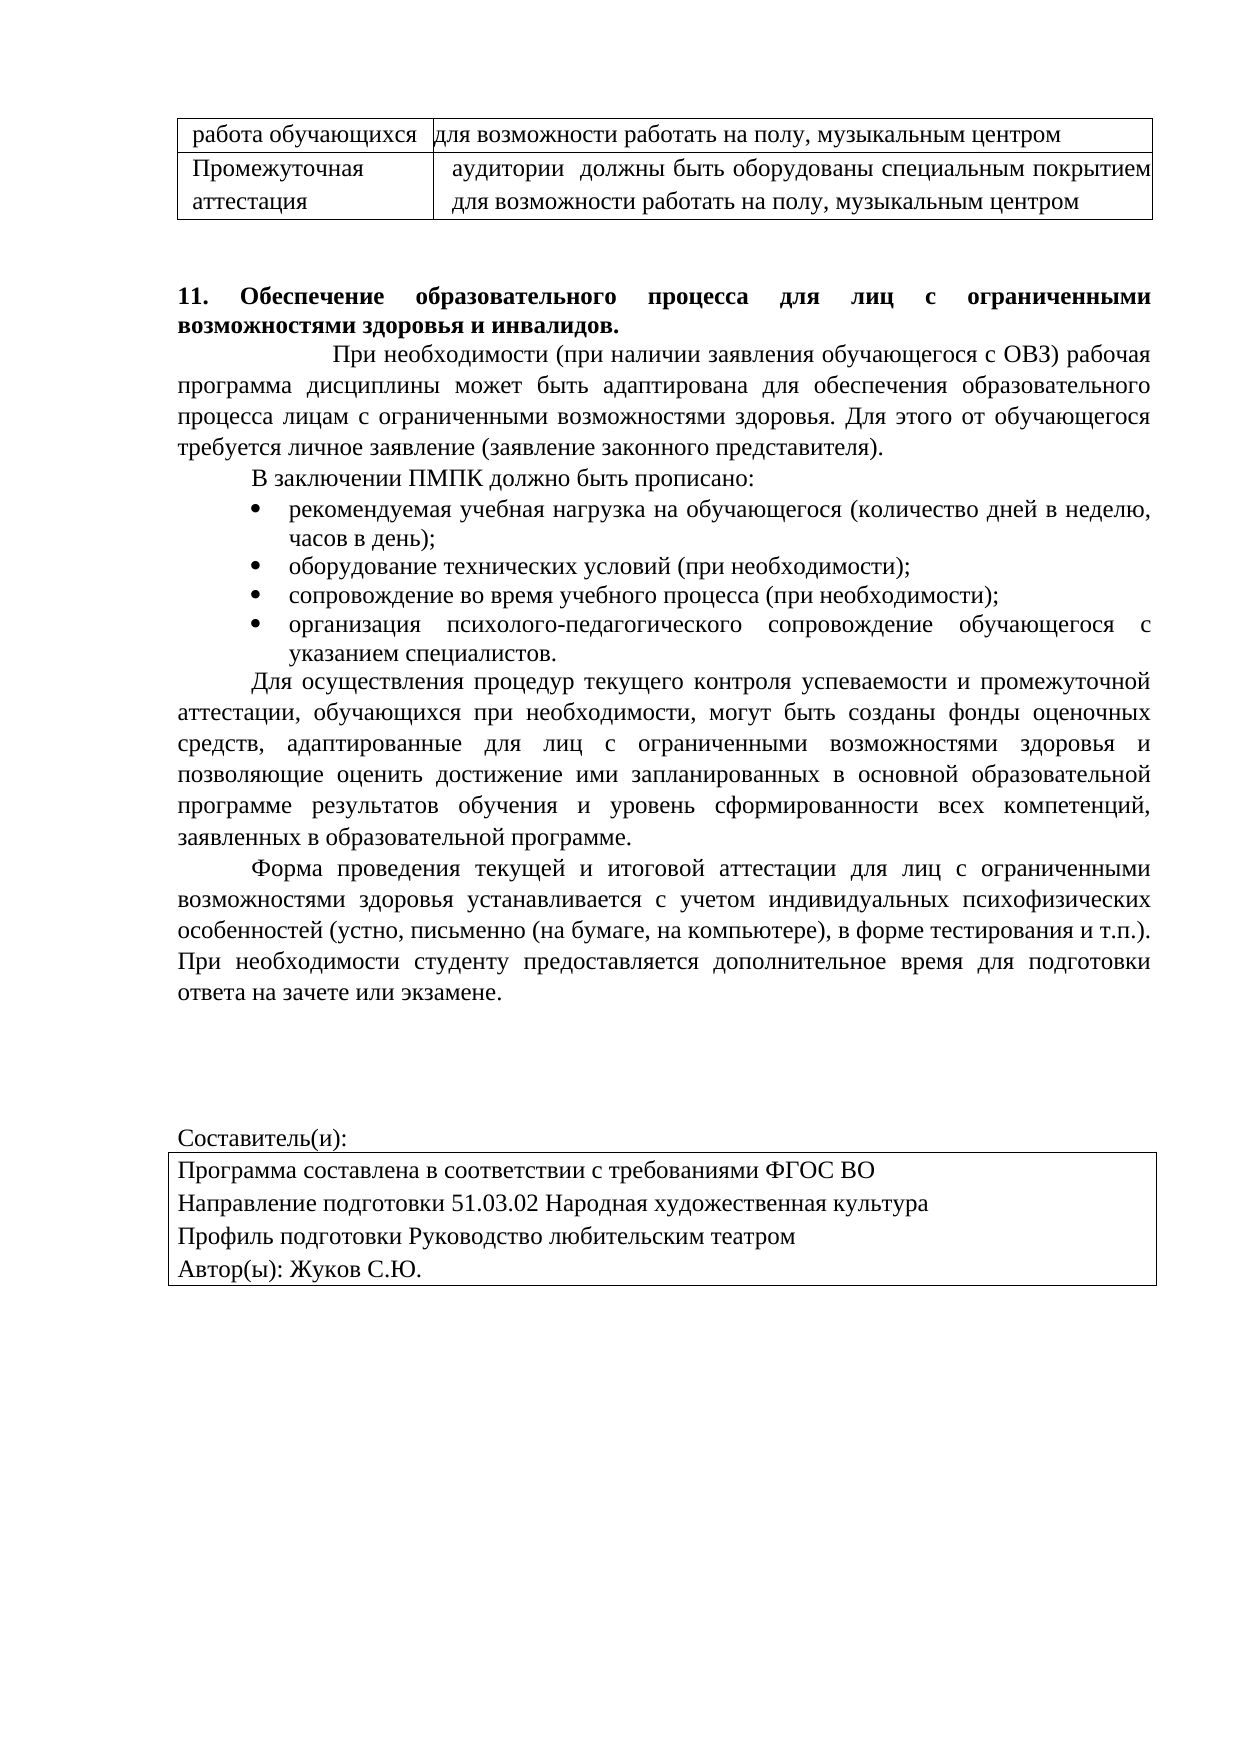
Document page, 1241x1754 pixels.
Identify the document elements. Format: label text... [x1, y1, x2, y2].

text 11. Обеспечение образовательного процесса для лиц с ограниченными возможностями здоровья и инвалидов. [177, 281, 1152, 339]
text Автор(ы): Жуков С.Ю. [169, 1251, 1156, 1285]
list сопровождение во время учебного процесса (при необходимости); [251, 580, 1152, 609]
list оборудование технических условий (при необходимости); [251, 551, 1152, 580]
text Программа составлена в соответствии с требованиями ФГОС ВО [169, 1153, 1156, 1183]
text Составитель(и): [177, 1123, 1152, 1152]
text Для осуществления процедур текущего контроля успеваемости и промежуточной аттестации, обучающихся при необходимости, могут быть созданы фонды оценочных средств, адаптированные для лиц с ограниченными возможностями здоровья и позволяющие оценить достижение ими запланированных в основной образовательной программе результатов обучения и уровень сформированности всех компетенций, заявленных в образовательной программе. [177, 666, 1152, 850]
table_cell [178, 119, 433, 152]
text Направление подготовки 51.03.02 Народная художественная культура [169, 1185, 1156, 1217]
list организация психолого-педагогического сопровождение обучающегося с указанием специалистов. [251, 609, 1152, 666]
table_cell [434, 153, 1152, 218]
text Профиль подготовки Руководство любительским театром [169, 1218, 1156, 1249]
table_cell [434, 119, 1152, 152]
list рекомендуемая учебная нагрузка на обучающегося (количество дней в неделю, часов в день); [251, 494, 1152, 551]
text Форма проведения текущей и итоговой аттестации для лиц с ограниченными возможностями здоровья устанавливается с учетом индивидуальных психофизических особенностей (устно, письменно (на бумаге, на компьютере), в форме тестирования и т.п.). При необходимости студенту предоставляется дополнительное время для подготовки ответа на зачете или экзамене. [177, 853, 1152, 1006]
text При необходимости (при наличии заявления обучающегося с ОВЗ) рабочая программа дисциплины может быть адаптирована для обеспечения образовательного процесса лицам с ограниченными возможностями здоровья. Для этого от обучающегося требуется личное заявление (заявление законного представителя). [177, 339, 1152, 461]
table_cell Промежуточная аттестация [178, 153, 433, 218]
text В заключении ПМПК должно быть прописано: [177, 463, 1152, 492]
